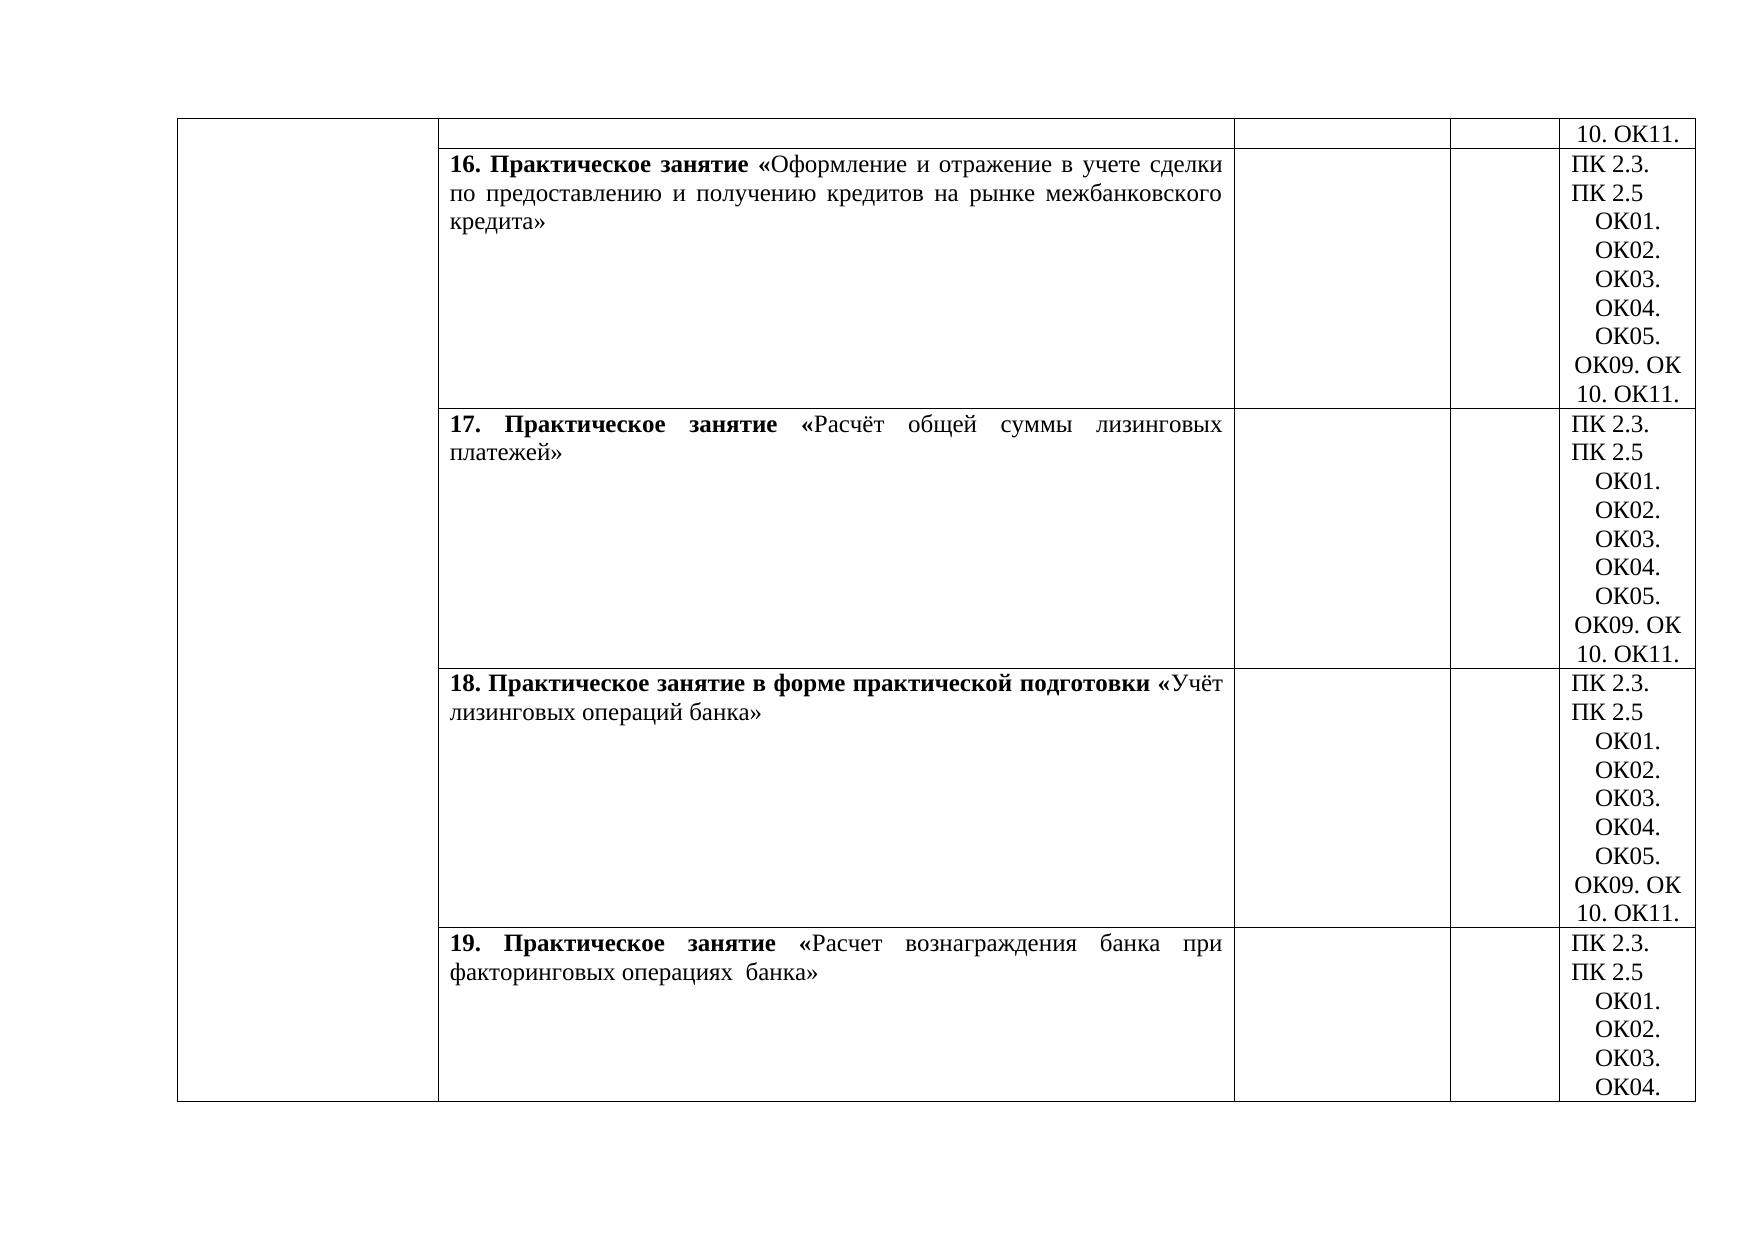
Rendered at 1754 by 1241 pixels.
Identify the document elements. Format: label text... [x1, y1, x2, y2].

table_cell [439, 119, 1234, 148]
table_cell [1235, 149, 1450, 408]
table_cell [1235, 409, 1450, 667]
table_cell 16. Практическое занятие «Оформление и отражение в учете сделки по предоставлению и получению кредитов на рынке межбанковского кредита» [439, 149, 1234, 408]
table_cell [1560, 119, 1695, 148]
table_cell 17. Практическое занятие «Расчёт общей суммы лизинговых платежей» [439, 409, 1234, 667]
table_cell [1560, 928, 1695, 1101]
table_cell ПК 2.3. ПК 2.5 ОК01. ОК02. ОК03. ОК04. ОК05. ОК09. ОК 10. ОК11. [1560, 409, 1695, 667]
table_cell [1451, 149, 1559, 408]
table_cell [1235, 928, 1450, 1101]
table_cell ПК 2.3. ПК 2.5 ОК01. ОК02. ОК03. ОК04. ОК05. ОК09. ОК 10. ОК11. [1560, 669, 1695, 927]
table_cell 18. Практическое занятие в форме практической подготовки «Учёт лизинговых операций банка» [439, 669, 1234, 927]
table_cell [1560, 149, 1695, 408]
table_cell [1451, 119, 1559, 148]
table_cell [1451, 928, 1559, 1101]
table_cell [1451, 409, 1559, 667]
table_cell [1235, 669, 1450, 927]
table_cell [1235, 119, 1450, 148]
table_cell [439, 928, 1234, 1101]
table_cell [1451, 669, 1559, 927]
